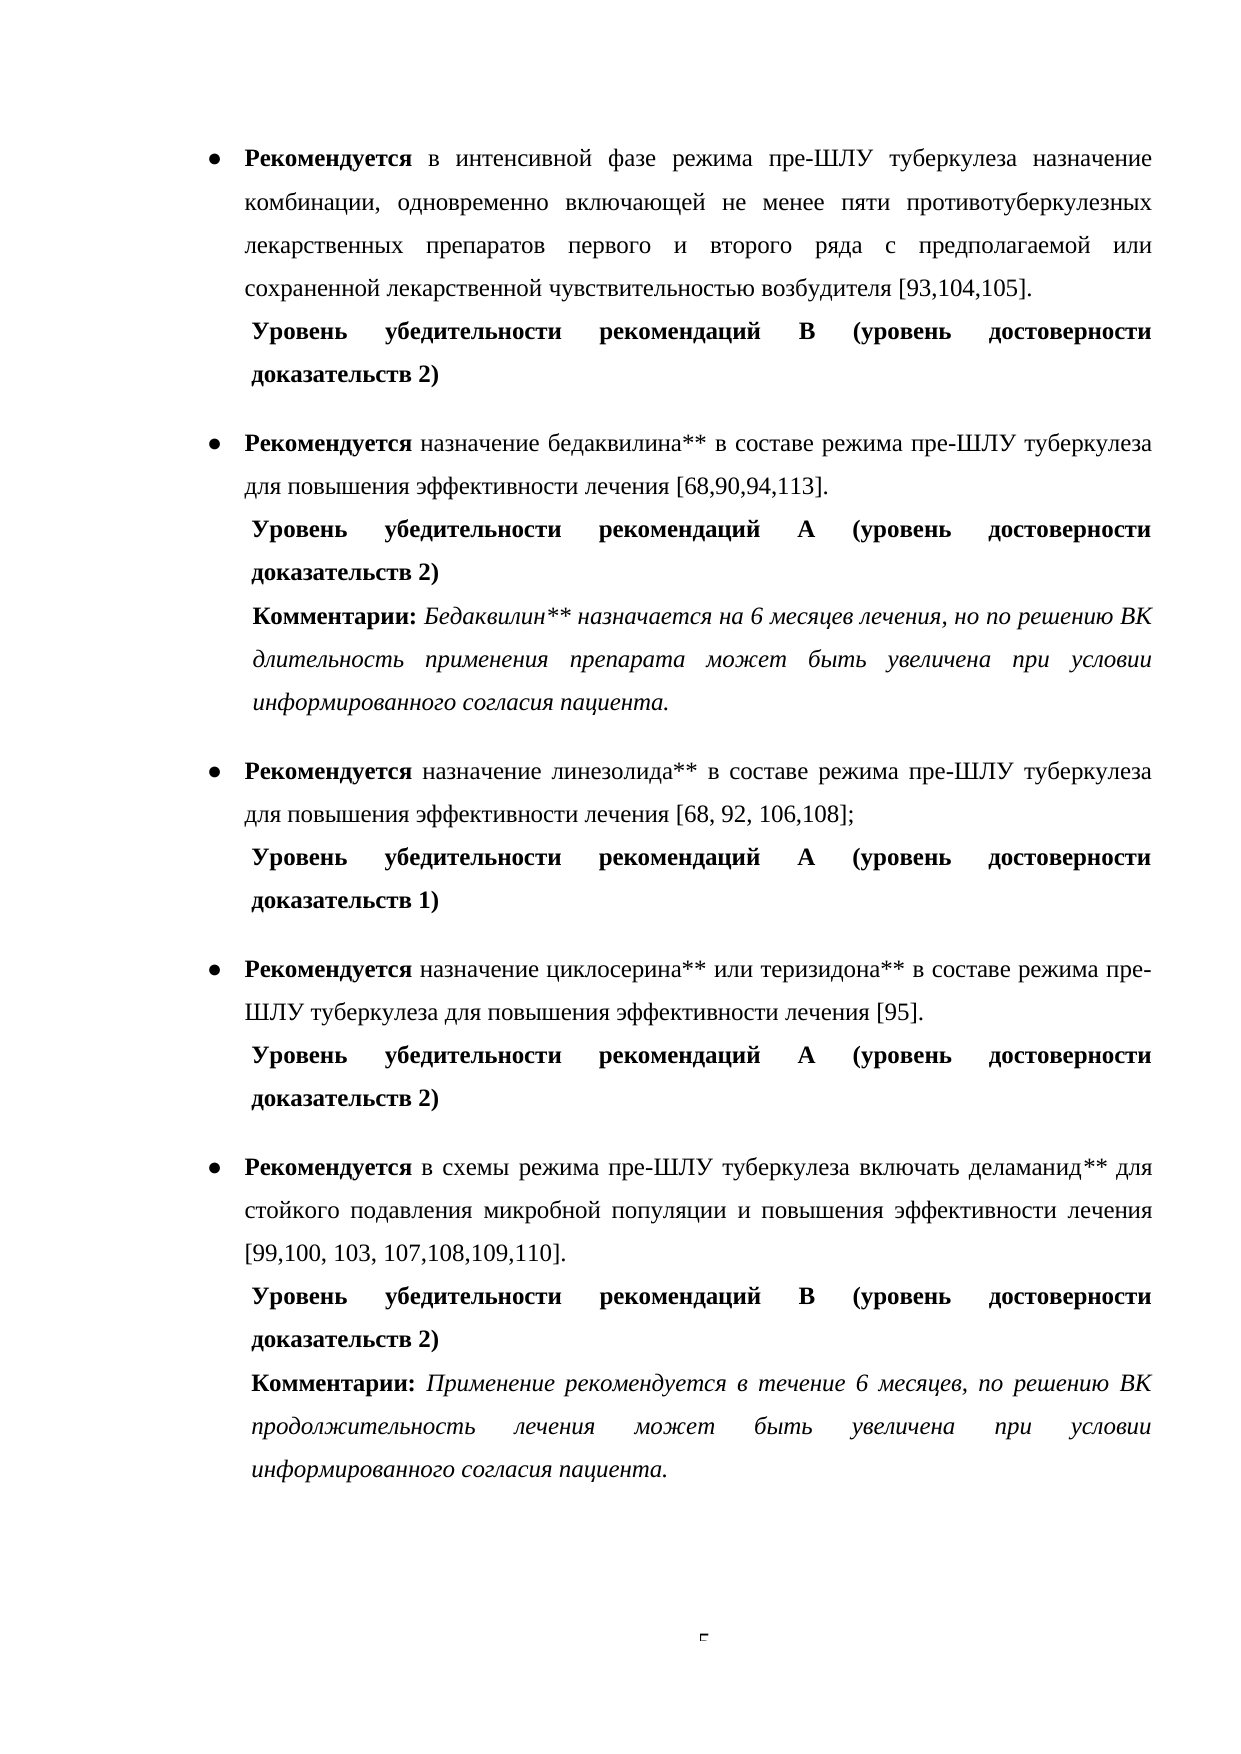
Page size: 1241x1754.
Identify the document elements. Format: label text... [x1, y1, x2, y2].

list Рекомендуется в схемы режима пре-ШЛУ туберкулеза включать деламанид** для стойкого подавления микробной популяции и повышения эффективности лечения [99,100, 103, 107,108,109,110]. [207, 1152, 1152, 1267]
subtitle Уровень убедительности рекомендаций А (уровень достоверности доказательств 2) [251, 514, 1151, 586]
text Комментарии: Применение рекомендуется в течение 6 месяцев, по решению ВК продолжительность лечения может быть увеличена при условии информированного согласия пациента. [251, 1368, 1152, 1483]
list Рекомендуется назначение циклосерина** или теризидона** в составе режима пре- ШЛУ туберкулеза для повышения эффективности лечения [95]. [207, 954, 1152, 1025]
text Комментарии: Бедаквилин** назначается на 6 месяцев лечения, но по решению ВК длительность применения препарата может быть увеличена при условии информированного согласия пациента. [252, 601, 1152, 716]
list Рекомендуется назначение линезолида** в составе режима пре-ШЛУ туберкулеза для повышения эффективности лечения [68, 92, 106,108]; [207, 756, 1152, 827]
list Рекомендуется назначение бедаквилина** в составе режима пре-ШЛУ туберкулеза для повышения эффективности лечения [68,90,94,113]. [207, 428, 1152, 500]
subtitle Уровень убедительности рекомендаций А (уровень достоверности доказательств 1) [251, 842, 1151, 914]
subtitle Уровень убедительности рекомендаций В (уровень достоверности доказательств 2) [251, 316, 1152, 388]
list Рекомендуется в интенсивной фазе режима пре-ШЛУ туберкулеза назначение комбинации, одновременно включающей не менее пяти противотуберкулезных лекарственных препаратов первого и второго ряда с предполагаемой или сохраненной лекарственной чувствительностью возбудителя [93,104,105]. [207, 143, 1152, 302]
subtitle Уровень убедительности рекомендаций А (уровень достоверности доказательств 2) [251, 1040, 1152, 1112]
subtitle Уровень убедительности рекомендаций В (уровень достоверности доказательств 2) [251, 1281, 1151, 1353]
